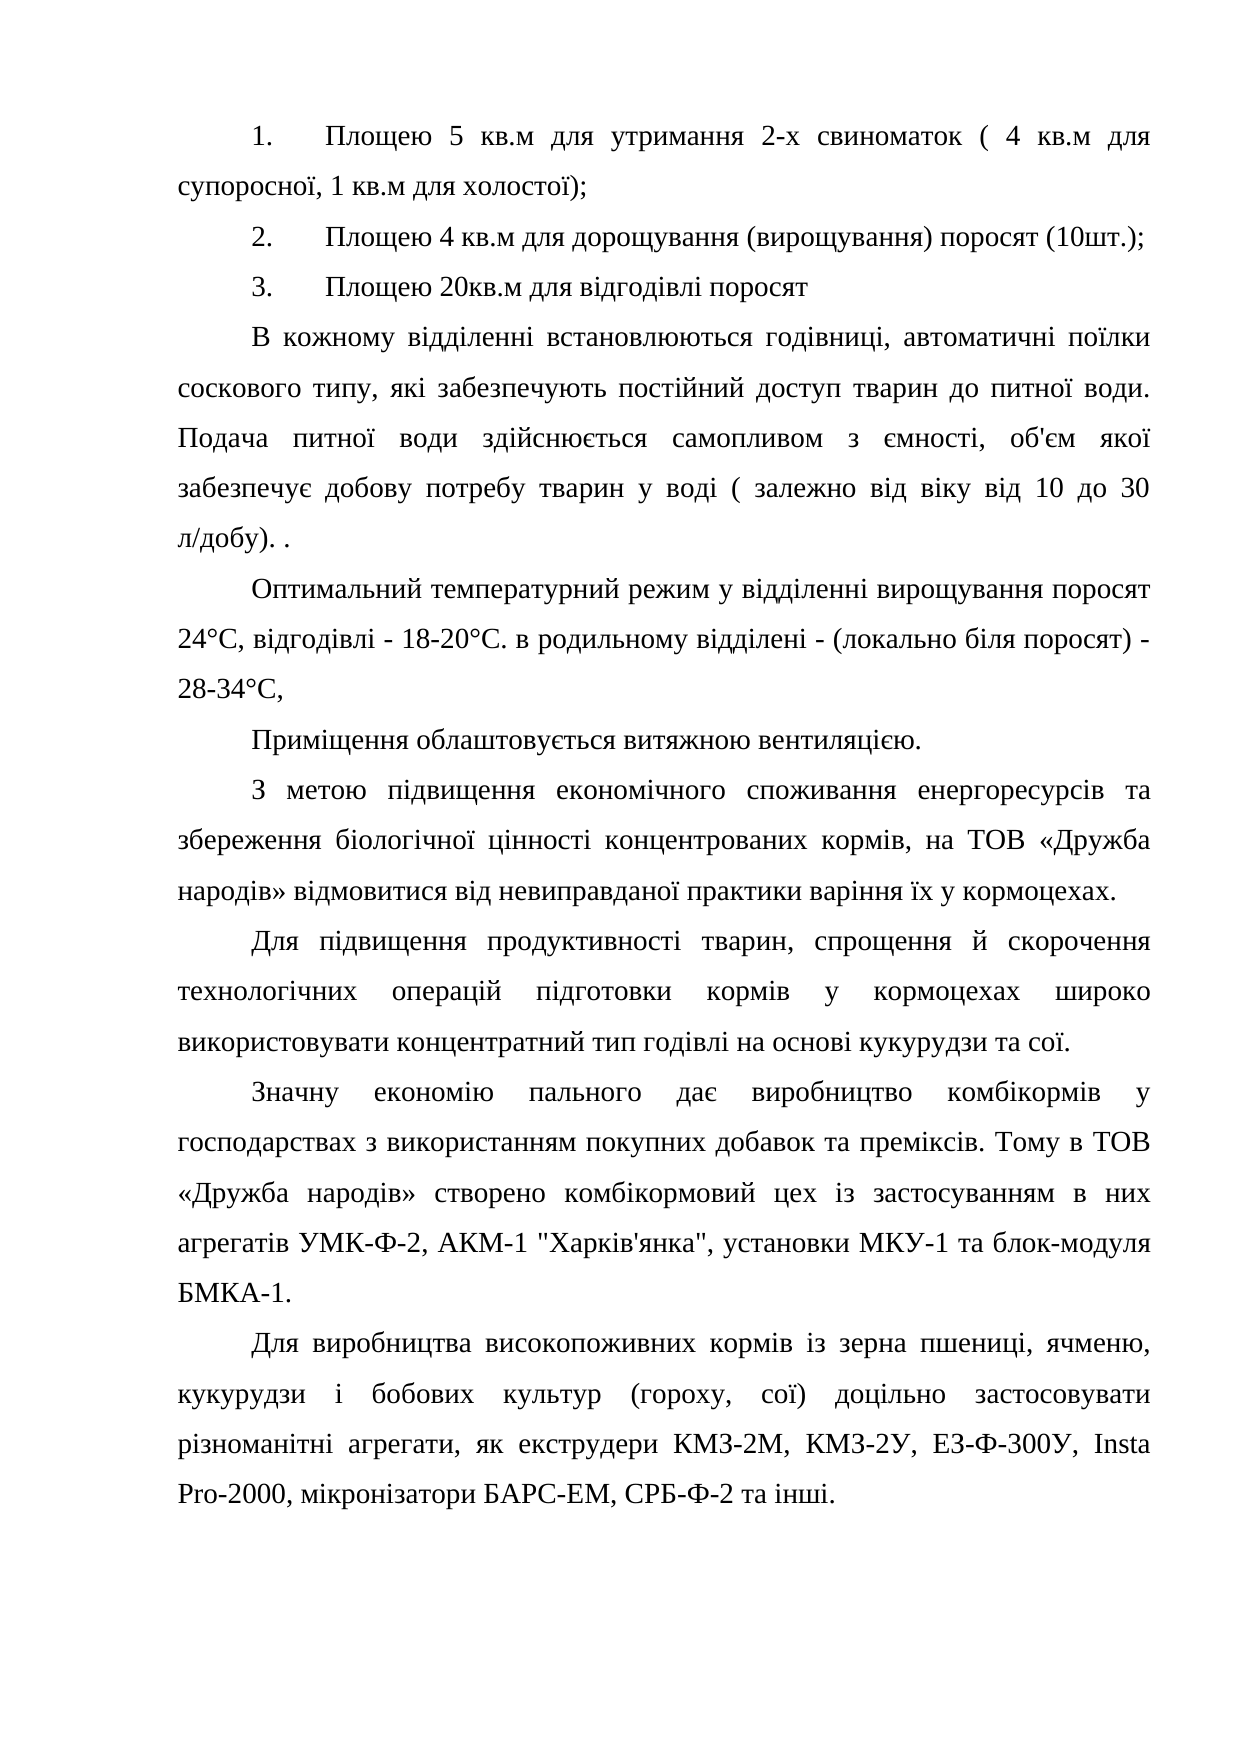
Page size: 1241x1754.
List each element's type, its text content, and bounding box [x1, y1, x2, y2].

text В кожному відділенні встановлюються годівниці, автоматичні поїлки соскового типу, які забезпечують постійний доступ тварин до питної води. Подача питної води здійснюється самопливом з ємності, об'єм якої забезпечує добову потребу тварин у воді ( залежно від віку від 10 до 30 л/добу). . [177, 319, 1152, 554]
text Значну економію пального дає виробництво комбікормів у господарствах з використанням покупних добавок та преміксів. Тому в ТОВ «Дружба народів» створено комбікормовий цех із застосуванням в них агрегатів УМК-Ф-2, АКМ-1 "Харків'янка", установки МКУ-1 та блок-модуля БМКА-1. [177, 1074, 1152, 1309]
text Приміщення облаштовується витяжною вентиляцією. [177, 722, 1152, 755]
list Площею 20кв.м для відгодівлі поросят [177, 269, 1152, 303]
text Для виробництва високопоживних кормів із зерна пшениці, ячменю, кукурудзи і бобових культур (гороху, сої) доцільно застосовувати різноманітні агрегати, як екструдери КМЗ-2М, КМЗ-2У, ЕЗ-Ф-300У, Insta Pro-2000, мікронізатори БАРС-ЕМ, СРБ-Ф-2 та інші. [177, 1326, 1152, 1510]
list Площею 4 кв.м для дорощування (вирощування) поросят (10шт.); [177, 219, 1152, 252]
list Площею 5 кв.м для утримання 2-х свиноматок ( 4 кв.м для супоросної, 1 кв.м для холостої); [177, 118, 1152, 202]
text З метою підвищення економічного споживання енергоресурсів та збереження біологічної цінності концентрованих кормів, на ТОВ «Дружба народів» відмовитися від невиправданої практики варіння їх у кормоцехах. [177, 772, 1152, 906]
text Для підвищення продуктивності тварин, спрощення й скорочення технологічних операцій підготовки кормів у кормоцехах широко використовувати концентратний тип годівлі на основі кукурудзи та сої. [177, 923, 1152, 1057]
text Оптимальний температурний режим у відділенні вирощування поросят 24°С, відгодівлі - 18-20°С. в родильному відділені - (локально біля поросят) - 28-34°С, [177, 571, 1152, 705]
